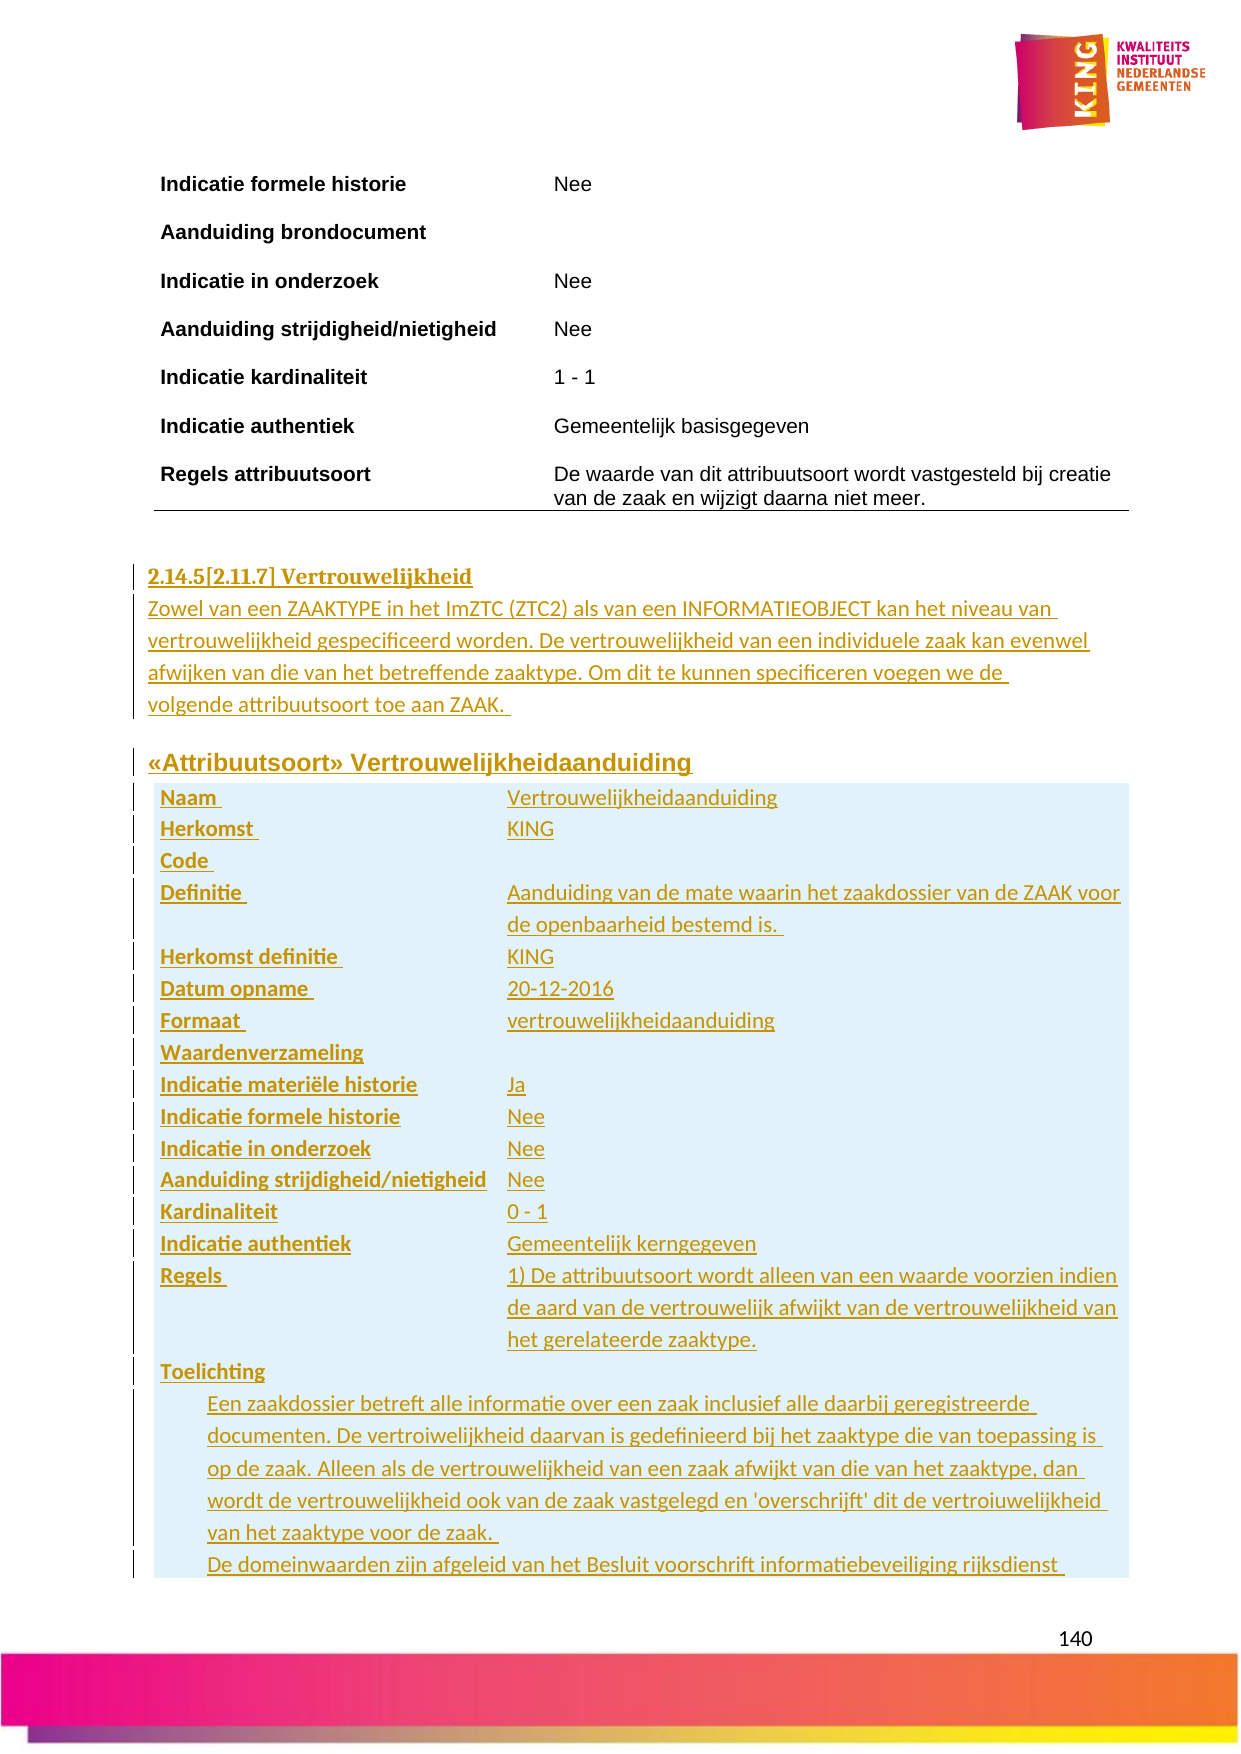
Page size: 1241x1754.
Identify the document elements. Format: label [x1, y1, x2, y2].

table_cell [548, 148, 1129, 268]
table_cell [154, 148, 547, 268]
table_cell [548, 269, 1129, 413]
picture [1014, 33, 1206, 131]
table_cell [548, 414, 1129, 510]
picture [0, 1650, 1239, 1750]
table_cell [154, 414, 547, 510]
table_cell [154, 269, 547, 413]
